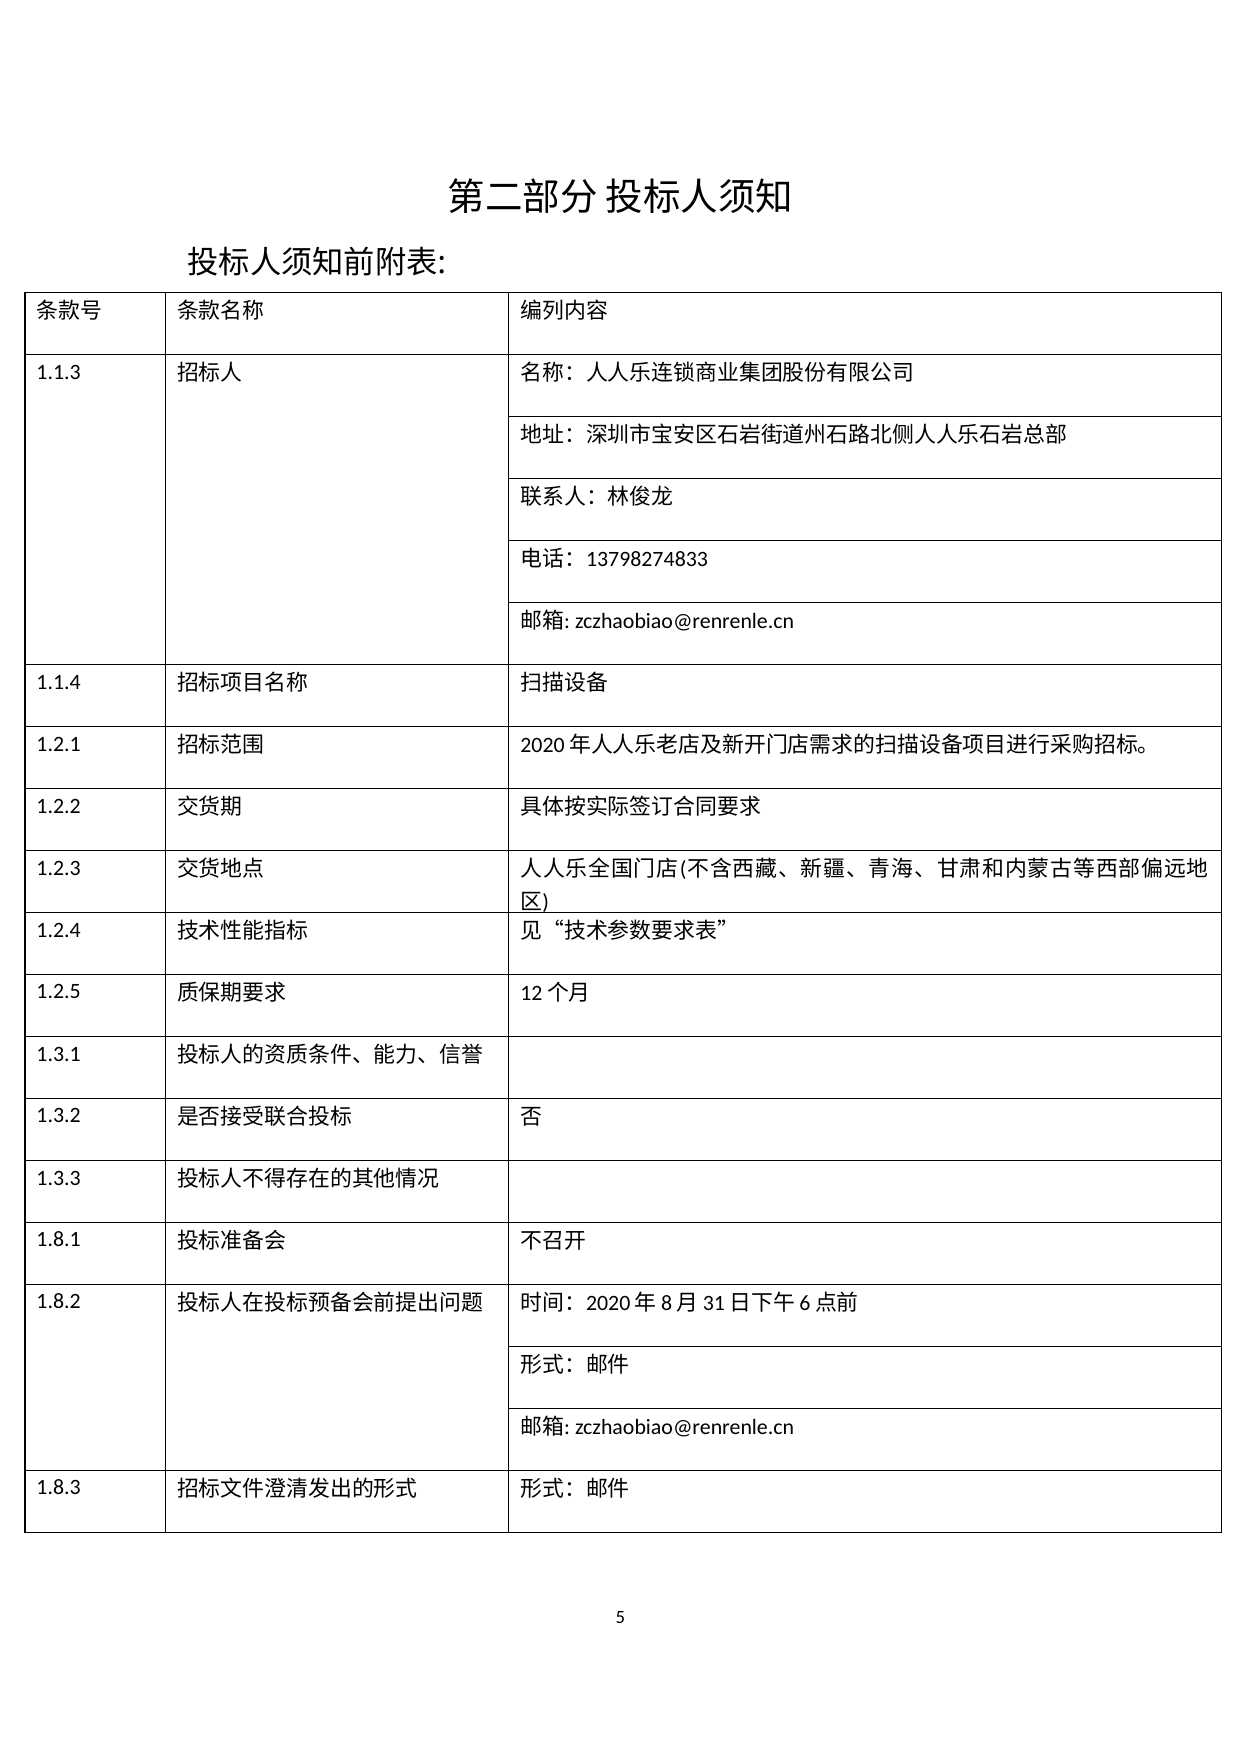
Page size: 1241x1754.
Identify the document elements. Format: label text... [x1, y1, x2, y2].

table_cell 招标项目名称 [166, 665, 508, 726]
table_cell 投标人在投标预备会前提出问题 [166, 1285, 508, 1469]
text 第二部分 投标人须知 [187, 162, 1053, 227]
table_cell 1.2.5 [26, 975, 165, 1036]
table_cell 邮箱: zczhaobiao@renrenle.cn [509, 603, 1221, 664]
table_cell 形式：邮件 [509, 1471, 1221, 1532]
table_cell 1.1.4 [26, 665, 165, 726]
table_cell 名称：人人乐连锁商业集团股份有限公司 [509, 355, 1221, 416]
table_cell 投标准备会 [166, 1223, 508, 1284]
text 投标人须知前附表: [187, 227, 1053, 292]
table_cell 质保期要求 [166, 975, 508, 1036]
table_cell 招标人 [166, 355, 508, 664]
table_cell 联系人：林俊龙 [509, 479, 1221, 540]
table_cell 否 [509, 1099, 1221, 1160]
table_cell 不召开 [509, 1223, 1221, 1284]
table_cell 1.8.1 [26, 1223, 165, 1284]
table_cell 技术性能指标 [166, 913, 508, 974]
table_cell 形式：邮件 [509, 1347, 1221, 1408]
table_cell 招标文件澄清发出的形式 [166, 1471, 508, 1532]
table_cell 交货地点 [166, 851, 508, 912]
table_cell 人人乐全国门店(不含西藏、新疆、青海、甘肃和内蒙古等西部偏远地区) [509, 851, 1221, 912]
table_cell 1.2.4 [26, 913, 165, 974]
table_cell 地址：深圳市宝安区石岩街道州石路北侧人人乐石岩总部 [509, 417, 1221, 478]
table_cell 邮箱: zczhaobiao@renrenle.cn [509, 1409, 1221, 1469]
table_cell 1.2.2 [26, 789, 165, 850]
table_cell 1.8.2 [26, 1285, 165, 1469]
table_cell 电话：13798274833 [509, 541, 1221, 602]
table_header 编列内容 [509, 293, 1221, 354]
table_cell 投标人的资质条件、能力、信誉 [166, 1037, 508, 1098]
table_cell [509, 1161, 1221, 1222]
table_header 条款号 [26, 293, 165, 354]
table_cell 1.2.1 [26, 727, 165, 788]
table_cell 1.2.3 [26, 851, 165, 912]
table_cell 1.3.1 [26, 1037, 165, 1098]
table_cell 时间：2020年8月31日下午6点前 [509, 1285, 1221, 1346]
table_cell 扫描设备 [509, 665, 1221, 726]
table_cell 1.3.3 [26, 1161, 165, 1222]
table_cell 招标范围 [166, 727, 508, 788]
table_cell 1.3.2 [26, 1099, 165, 1160]
table_cell 12个月 [509, 975, 1221, 1036]
table_cell 是否接受联合投标 [166, 1099, 508, 1160]
table_cell [509, 1037, 1221, 1098]
table_cell 交货期 [166, 789, 508, 850]
table_cell 具体按实际签订合同要求 [509, 789, 1221, 850]
table_cell 1.1.3 [26, 355, 165, 664]
table_cell 投标人不得存在的其他情况 [166, 1161, 508, 1222]
table_cell 见“技术参数要求表” [509, 913, 1221, 974]
table_header 条款名称 [166, 293, 508, 354]
table_cell 2020年人人乐老店及新开门店需求的扫描设备项目进行采购招标。 [509, 727, 1221, 788]
table_cell 1.8.3 [26, 1471, 165, 1532]
